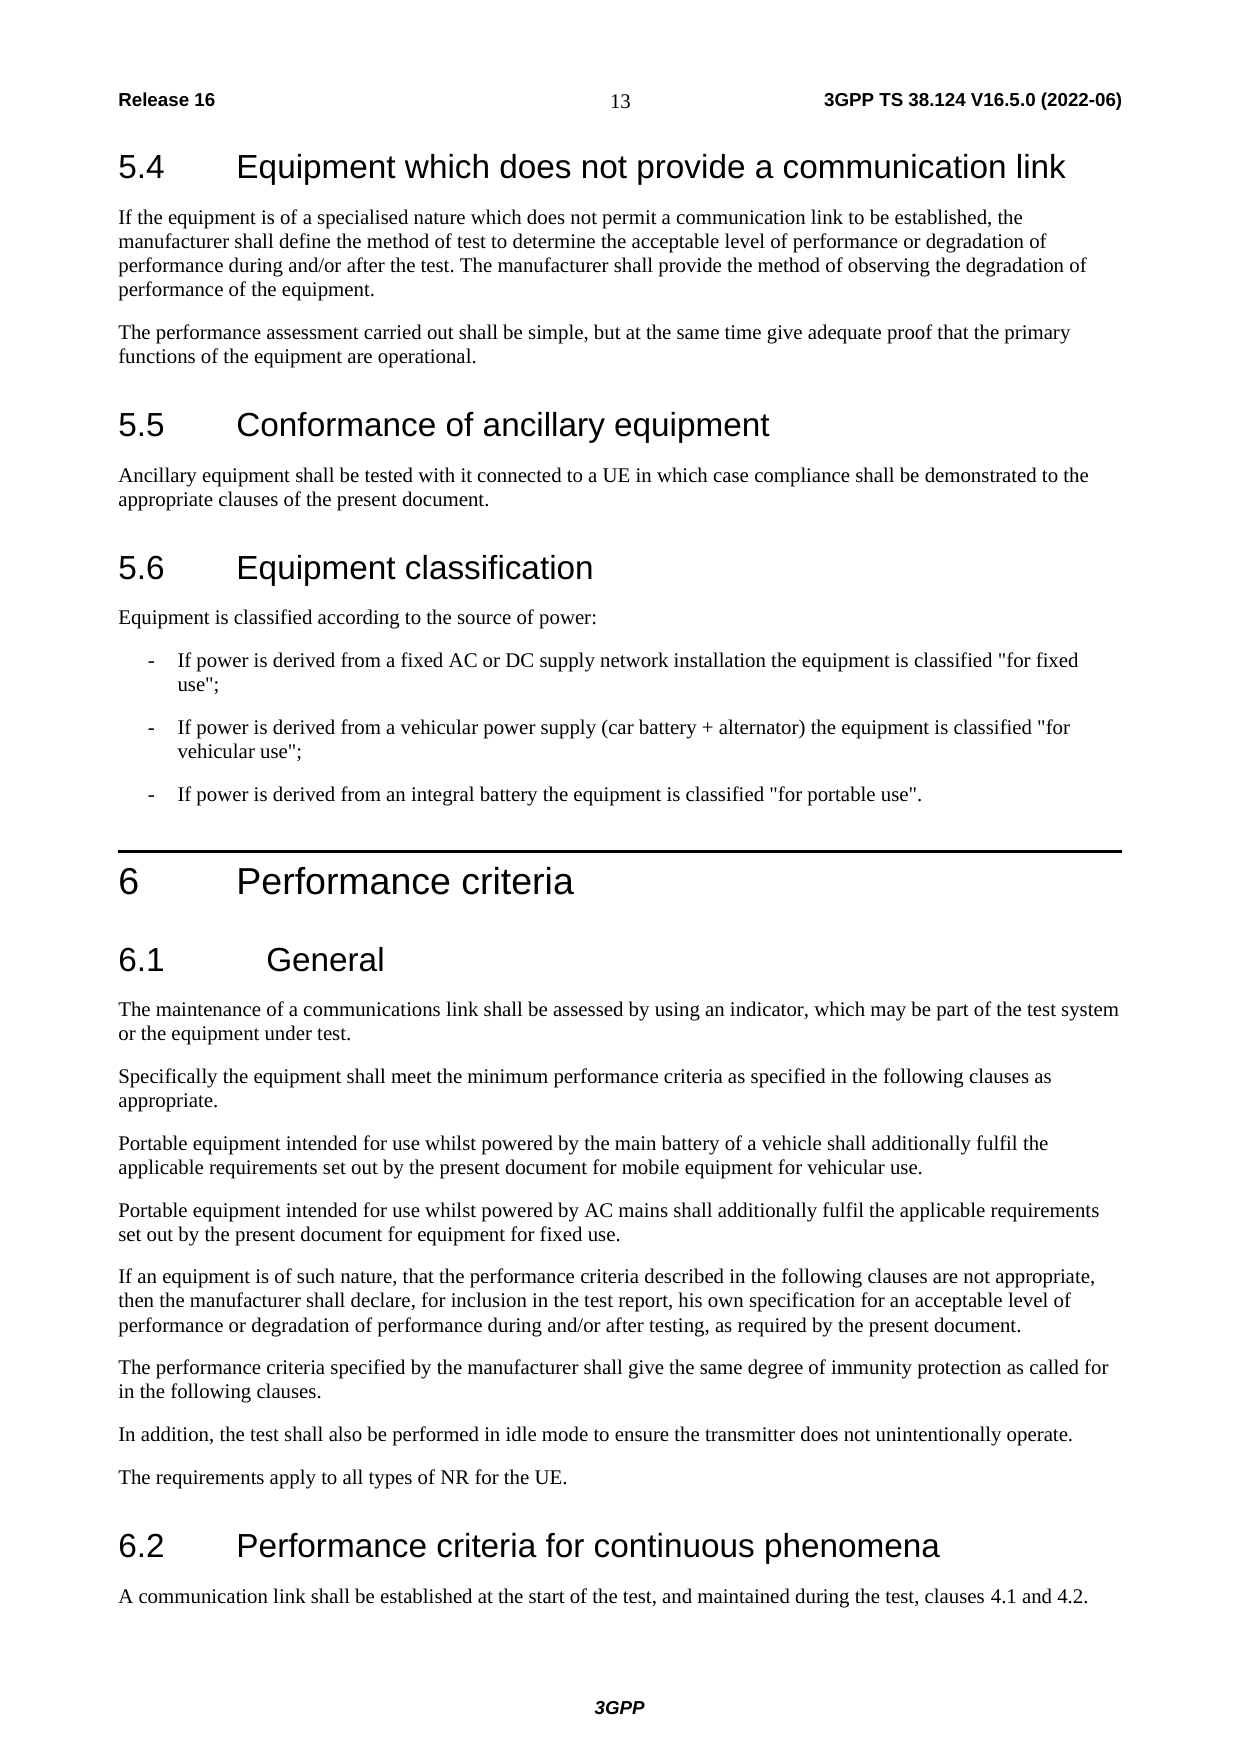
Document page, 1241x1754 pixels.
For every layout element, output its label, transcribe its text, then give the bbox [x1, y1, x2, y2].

text Specifically the equipment shall meet the minimum performance criteria as specified in the following clauses as appropriate. [118, 1064, 1122, 1112]
text The performance criteria specified by the manufacturer shall give the same degree of immunity protection as called for in the following clauses. [118, 1355, 1122, 1403]
subtitle 5.4 Equipment which does not provide a communication link [118, 147, 1122, 186]
text If an equipment is of such nature, that the performance criteria described in the following clauses are not appropriate, then the manufacturer shall declare, for inclusion in the test report, his own specification for an acceptable level of performance or degradation of performance during and/or after testing, as required by the present document. [118, 1264, 1122, 1337]
text In addition, the test shall also be performed in idle mode to ensure the transmitter does not unintentionally operate. [118, 1422, 1122, 1446]
subtitle 6 Performance criteria [118, 853, 1122, 902]
text The maintenance of a communications link shall be assessed by using an indicator, which may be part of the test system or the equipment under test. [118, 997, 1122, 1045]
text - If power is derived from a fixed AC or DC supply network installation the equipment is classified "for fixed use"; [148, 648, 1122, 696]
text Portable equipment intended for use whilst powered by the main battery of a vehicle shall additionally fulfil the applicable requirements set out by the present document for mobile equipment for vehicular use. [118, 1131, 1122, 1179]
text - If power is derived from a vehicular power supply (car battery + alternator) the equipment is classified "for vehicular use"; [148, 715, 1122, 763]
subtitle 6.1 General [118, 940, 1122, 978]
subtitle 5.5 Conformance of ancillary equipment [118, 405, 1122, 444]
text Equipment is classified according to the source of power: [118, 605, 1122, 629]
text The requirements apply to all types of NR for the UE. [118, 1465, 1122, 1489]
subtitle 6.2 Performance criteria for continuous phenomena [118, 1527, 1122, 1565]
text The performance assessment carried out shall be simple, but at the same time give adequate proof that the primary functions of the equipment are operational. [118, 320, 1121, 368]
text If the equipment is of a specialised nature which does not permit a communication link to be established, the manufacturer shall define the method of test to determine the acceptable level of performance or degradation of performance during and/or after the test. The manufacturer shall provide the method of observing the degradation of performance of the equipment. [118, 205, 1121, 301]
text Portable equipment intended for use whilst powered by AC mains shall additionally fulfil the applicable requirements set out by the present document for equipment for fixed use. [118, 1197, 1122, 1246]
subtitle 5.6 Equipment classification [118, 548, 1122, 587]
text - If power is derived from an integral battery the equipment is classified "for portable use". [148, 782, 1122, 806]
text A communication link shall be established at the start of the test, and maintained during the test, clauses 4.1 and 4.2. [118, 1584, 1122, 1608]
text Ancillary equipment shall be tested with it connected to a UE in which case compliance shall be demonstrated to the appropriate clauses of the present document. [118, 462, 1122, 511]
